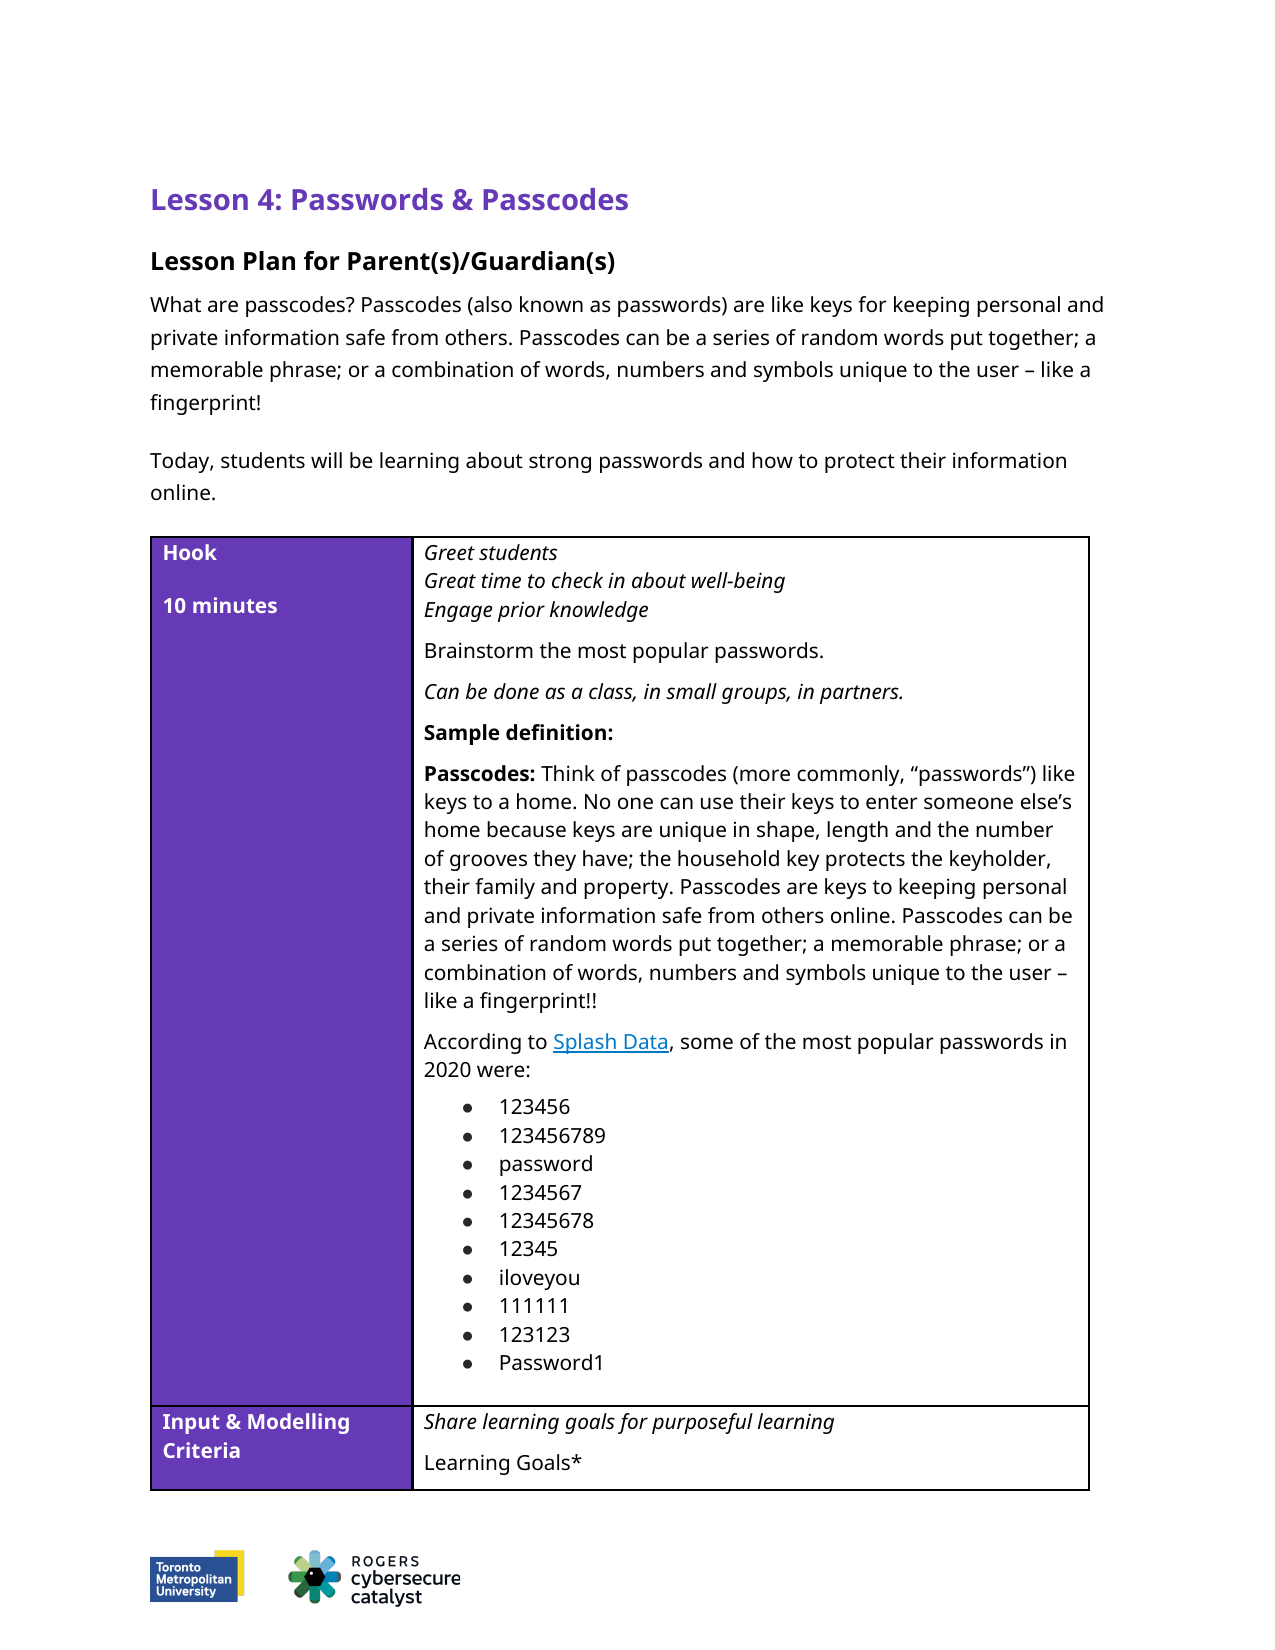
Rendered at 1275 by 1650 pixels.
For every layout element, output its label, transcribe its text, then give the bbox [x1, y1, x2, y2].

table_header Greet students Great time to check in about well-being Engage prior knowledge Brainstorm the most popular passwords. Can be done as a class, in small groups, in partners. Sample definition: Passcodes: Think of passcodes (more commonly, “passwords”) like keys to a home. No one can use their keys to enter someone else’s home because keys are unique in shape, length and the number of grooves they have; the household key protects the keyholder, their family and property. Passcodes are keys to keeping personal and private information safe from others online. Passcodes can be a series of random words put together; a memorable phrase; or a combination of words, numbers and symbols unique to the user – like a fingerprint!! According to Splash Data, some of the most popular passwords in 2020 were: 123456 123456789 password 1234567 12345678 12345 iloveyou 111111 123123 Password1 [414, 538, 1088, 1405]
text Today, students will be learning about strong passwords and how to protect their information online. [150, 446, 1125, 507]
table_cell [414, 1407, 1088, 1489]
text Lesson Plan for Parent(s)/Guardian(s) [150, 244, 1125, 278]
text Lesson 4: Passwords & Passcodes [150, 179, 1125, 219]
text What are passcodes? Passcodes (also known as passwords) are like keys for keeping personal and private information safe from others. Passcodes can be a series of random words put together; a memorable phrase; or a combination of words, numbers and symbols unique to the user – like a fingerprint! [150, 290, 1125, 417]
picture [150, 1550, 461, 1607]
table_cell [152, 1407, 411, 1489]
table_header Hook 10 minutes [152, 538, 411, 1405]
